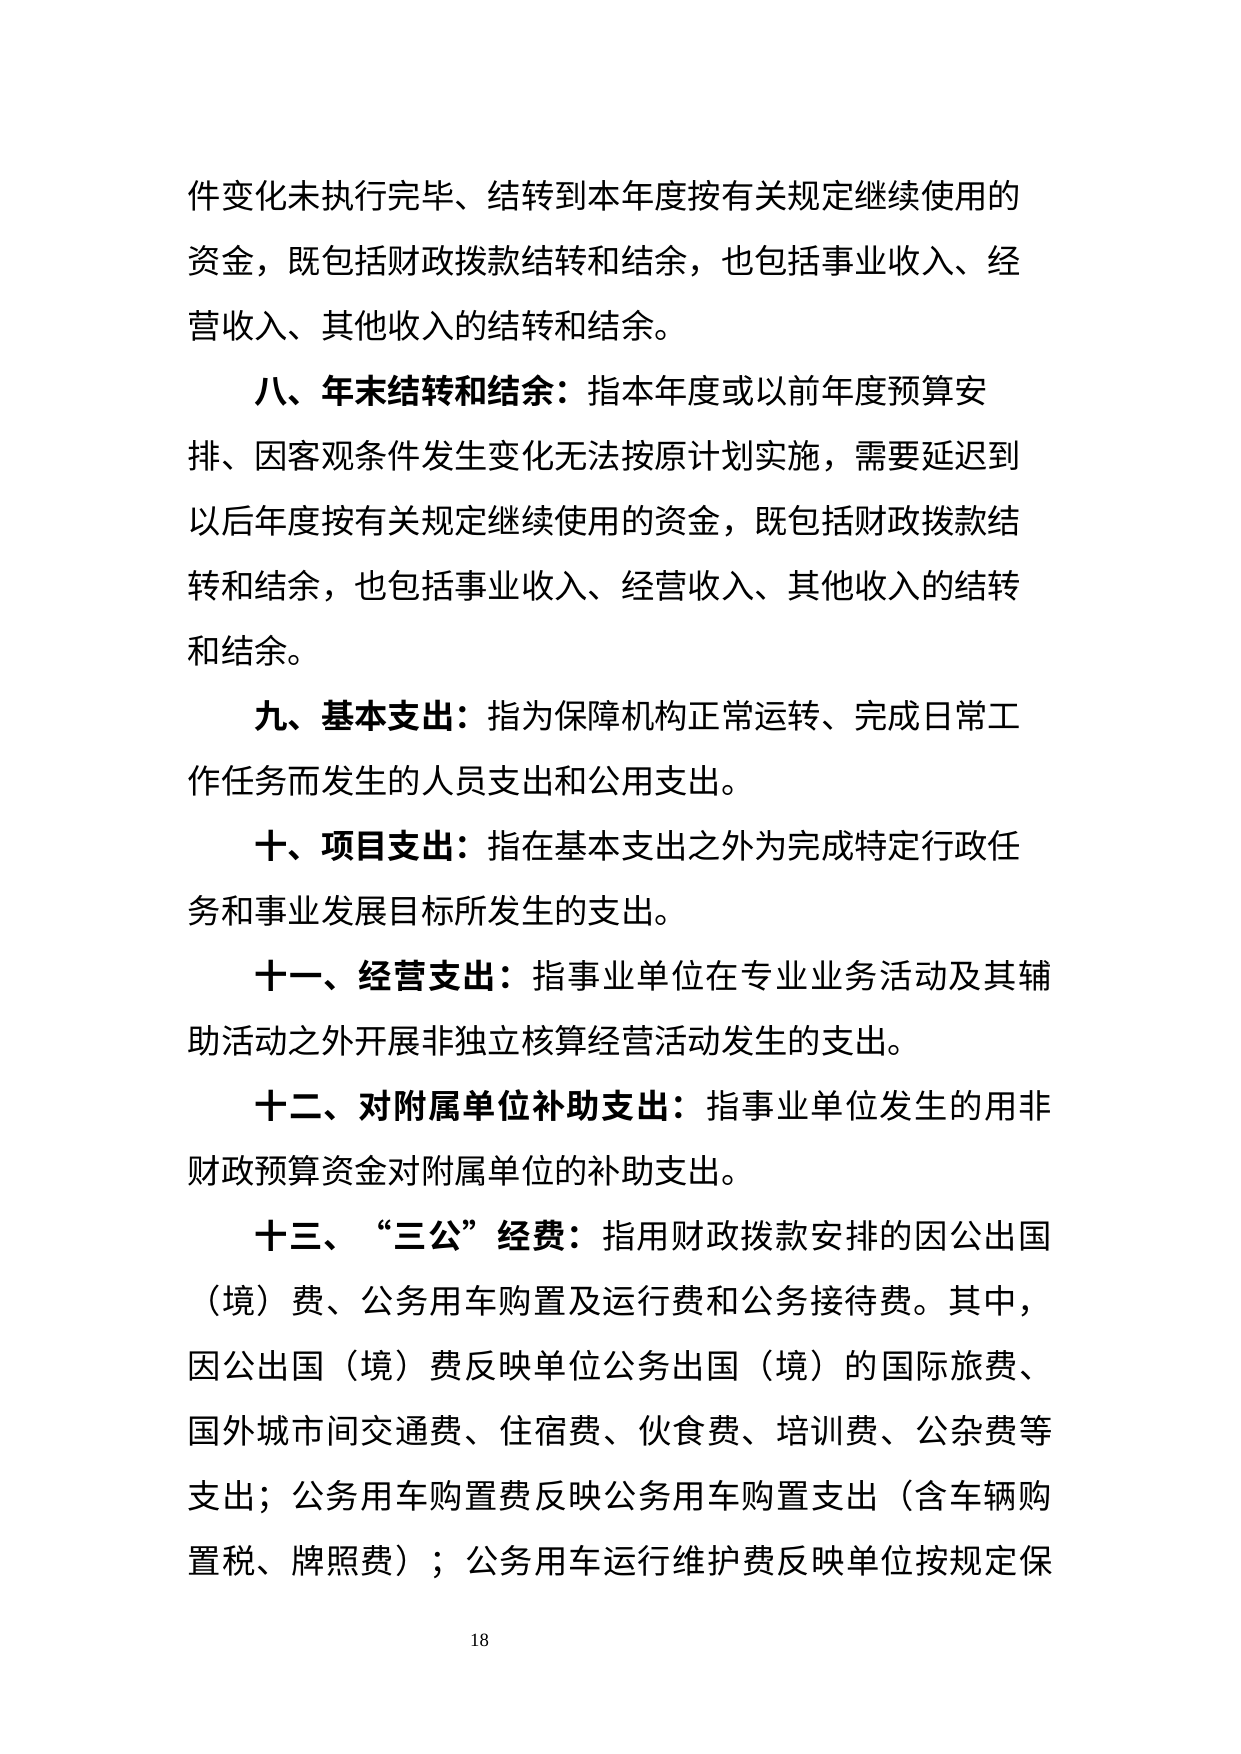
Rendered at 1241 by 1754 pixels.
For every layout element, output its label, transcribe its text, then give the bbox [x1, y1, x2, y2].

text 十二、对附属单位补助支出：指事业单位发生的用非财政预算资金对附属单位的补助支出。 [187, 1072, 1053, 1202]
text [187, 162, 1053, 357]
text 十一、经营支出：指事业单位在专业业务活动及其辅助活动之外开展非独立核算经营活动发生的支出。 [187, 942, 1053, 1072]
text 十、项目支出：指在基本支出之外为完成特定行政任务和事业发展目标所发生的支出。 [187, 812, 1053, 942]
text 八、年末结转和结余：指本年度或以前年度预算安排、因客观条件发生变化无法按原计划实施，需要延迟到以后年度按有关规定继续使用的资金，既包括财政拨款结转和结余，也包括事业收入、经营收入、其他收入的结转和结余。 [187, 357, 1053, 682]
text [187, 1202, 1053, 1592]
text 九、基本支出：指为保障机构正常运转、完成日常工作任务而发生的人员支出和公用支出。 [187, 682, 1053, 812]
